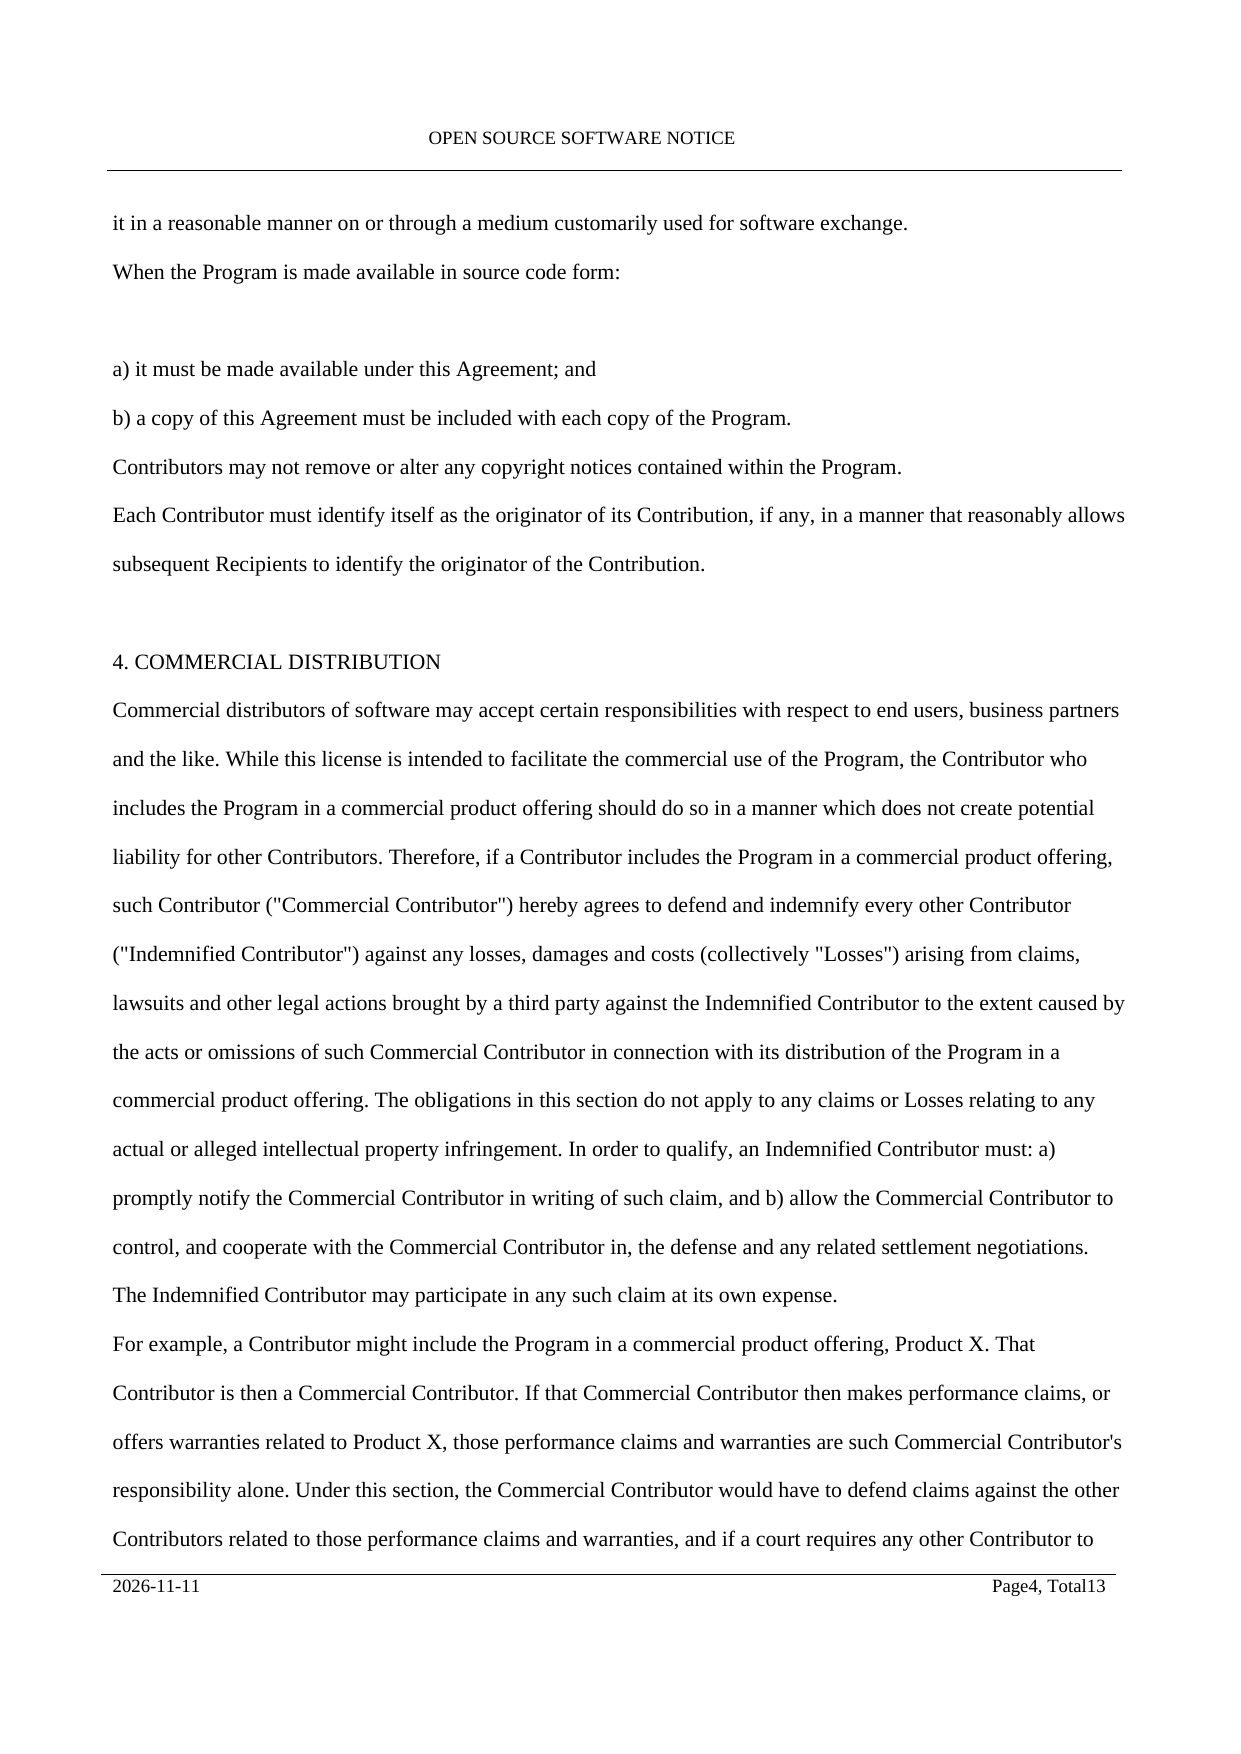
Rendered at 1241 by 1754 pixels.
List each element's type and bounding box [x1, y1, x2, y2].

text [112, 206, 1128, 1555]
